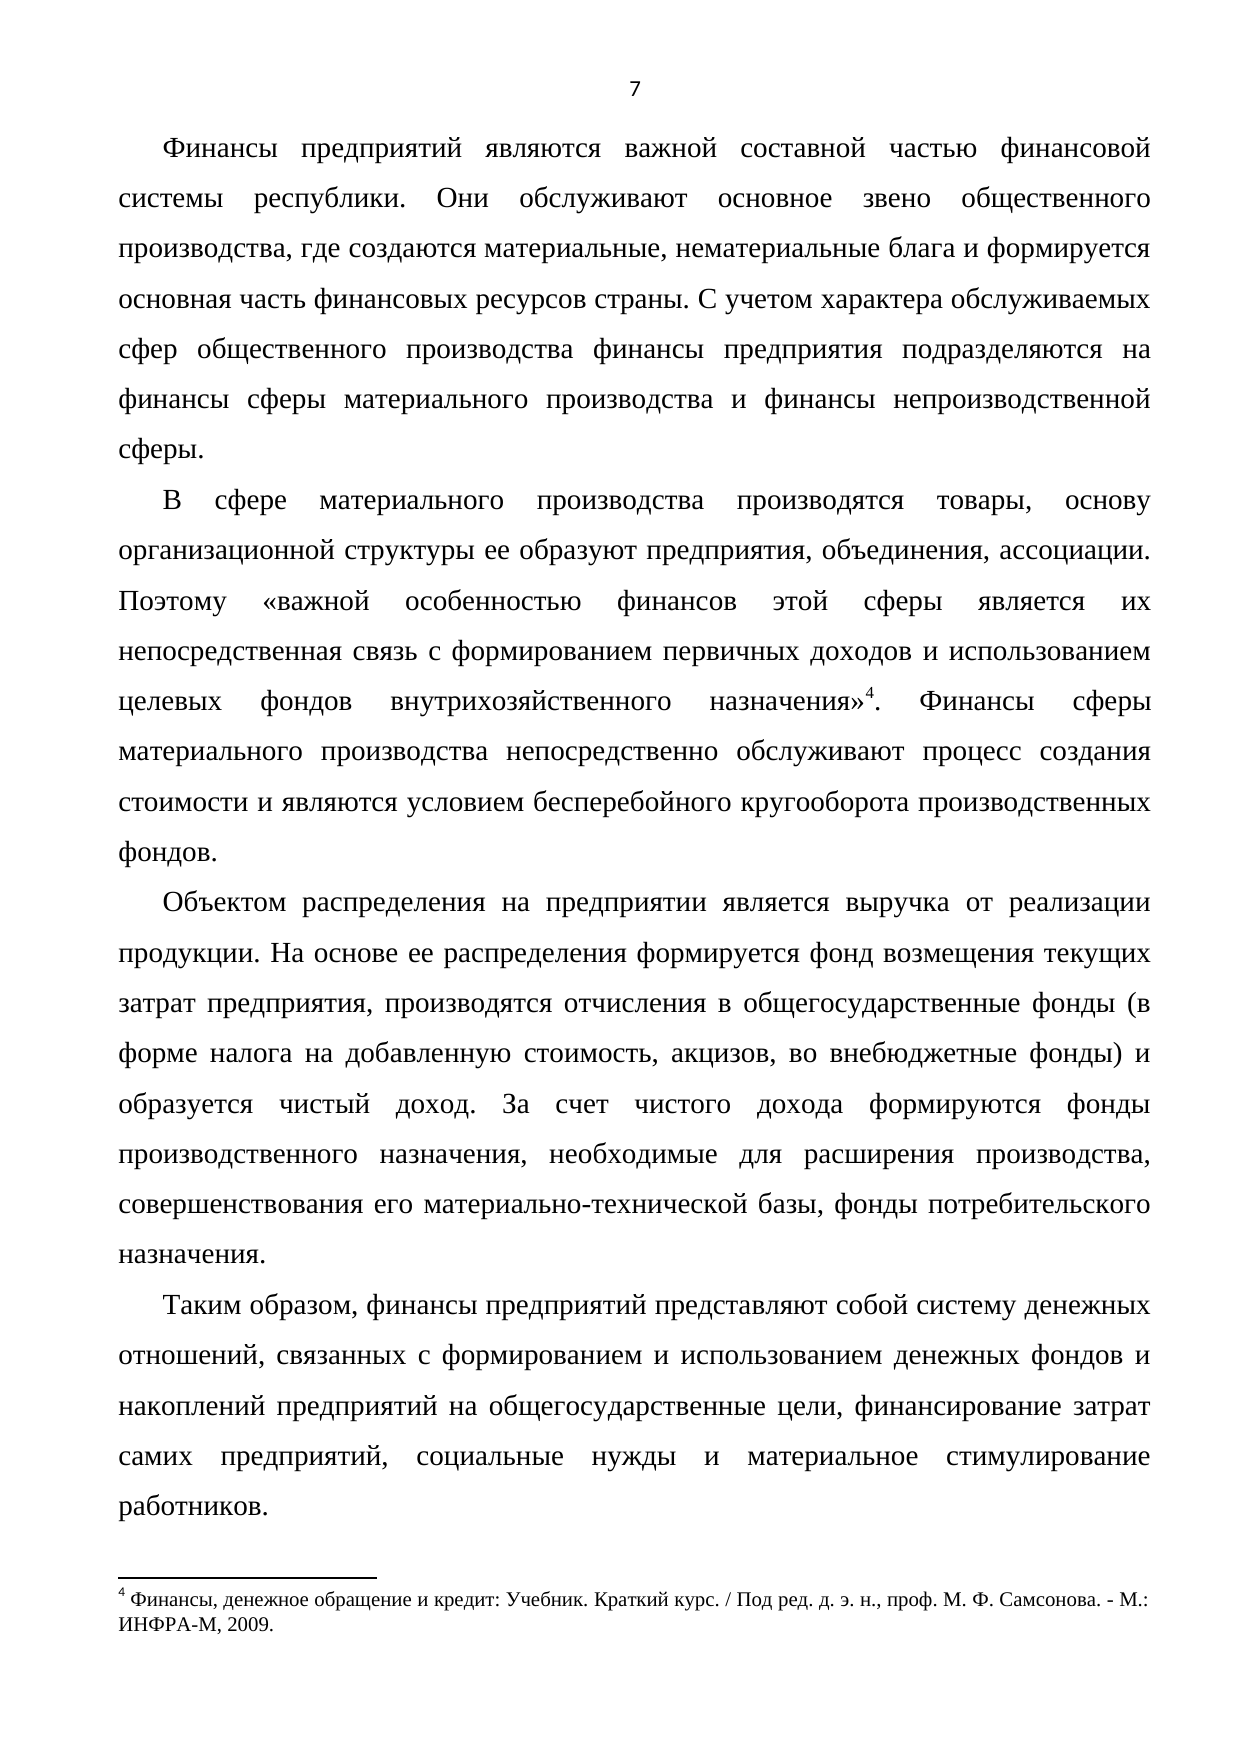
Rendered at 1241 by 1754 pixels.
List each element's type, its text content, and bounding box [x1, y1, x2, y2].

text Таким образом, финансы предприятий представляют собой систему денежных отношений, связанных с формированием и использованием денежных фондов и накоплений предприятий на общегосударственные цели, финансирование затрат самих предприятий, социальные нужды и материальное стимулирование работников. [118, 1287, 1152, 1522]
text Объектом распределения на предприятии является выручка от реализации продукции. На основе ее распределения формируется фонд возмещения текущих затрат предприятия, производятся отчисления в общегосударственные фонды (в форме налога на добавленную стоимость, акцизов, во внебюджетные фонды) и образуется чистый доход. За счет чистого дохода формируются фонды производственного назначения, необходимые для расширения производства, совершенствования его материально-технической базы, фонды потребительского назначения. [118, 884, 1152, 1270]
text В сфере материального производства производятся товары, основу организационной структуры ее образуют предприятия, объединения, ассоциации. Поэтому «важной особенностью финансов этой сферы является их непосредственная связь с формированием первичных доходов и использованием целевых фондов внутрихозяйственного назначения». Финансы сферы материального производства непосредственно обслуживают процесс создания стоимости и являются условием бесперебойного кругооборота производственных фондов. [118, 482, 1152, 868]
text Финансы предприятий являются важной составной частью финансовой системы республики. Они обслуживают основное звено общественного производства, где создаются материальные, нематериальные блага и формируется основная часть финансовых ресурсов страны. С учетом характера обслуживаемых сфер общественного производства финансы предприятия подразделяются на финансы сферы материального производства и финансы непроизводственной сферы. [118, 130, 1152, 465]
